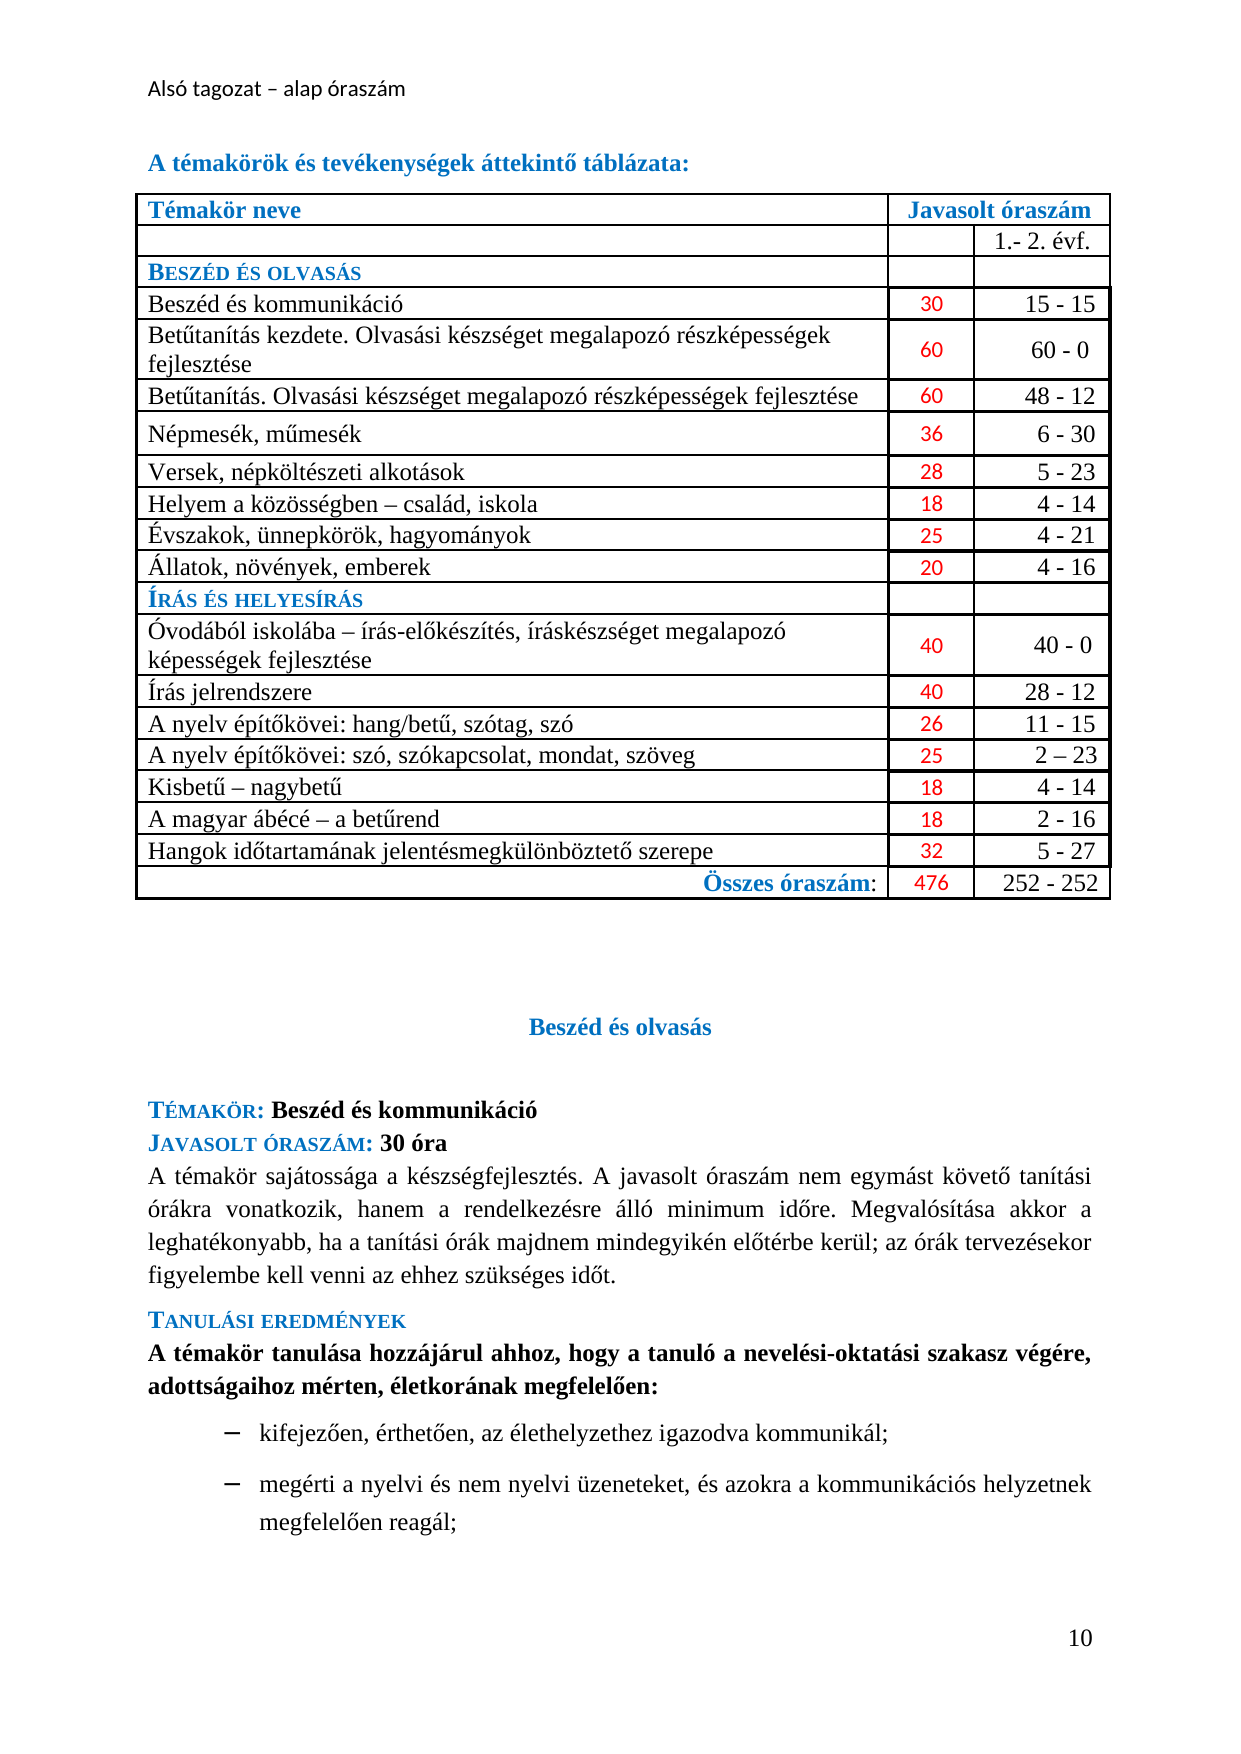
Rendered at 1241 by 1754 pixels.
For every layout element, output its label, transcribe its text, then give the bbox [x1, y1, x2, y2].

table_cell 60 [890, 381, 973, 410]
table_cell 36 [890, 413, 973, 454]
table_cell Versek, népköltészeti alkotások [138, 456, 887, 486]
subtitle Témakör: Beszéd és kommunikáció [148, 1095, 1093, 1123]
table_cell Óvodából iskolába – írás-előkészítés, íráskészséget megalapozó képességek fejlesztése [138, 615, 887, 674]
table_cell [889, 257, 973, 286]
table_cell Összes óraszám: [138, 867, 887, 897]
table_cell Hangok időtartamának jelentésmegkülönböztető szerepe [138, 835, 887, 865]
table_cell 28 - 12 [975, 677, 1108, 706]
list kifejezően, érthetően, az élethelyzethez igazodva kommunikál; [222, 1404, 1093, 1456]
table_cell [890, 584, 973, 613]
table_cell 25 [890, 741, 973, 769]
table_cell Betűtanítás kezdete. Olvasási készséget megalapozó részképességek fejlesztése [138, 320, 887, 378]
table_cell Írás jelrendszere [138, 676, 887, 706]
table_cell 26 [890, 709, 973, 737]
table_cell 4 - 16 [975, 553, 1108, 581]
table_cell 60 - 0 [975, 321, 1108, 378]
table_cell [138, 226, 887, 255]
table_cell 18 [890, 489, 973, 517]
table_cell [975, 257, 1109, 286]
table_cell [889, 226, 973, 255]
table_cell 476 [889, 868, 973, 897]
text A témakörök és tevékenységek áttekintő táblázata: [148, 148, 1093, 176]
table_cell 252 - 252 [975, 868, 1109, 897]
table_cell 4 - 21 [975, 521, 1108, 549]
table_cell Kisbetű – nagybetű [138, 771, 887, 801]
table_cell Beszéd és olvasás [138, 257, 887, 286]
table_cell 40 [890, 677, 973, 706]
table_cell 2 – 23 [975, 741, 1108, 769]
text A témakör tanulása hozzájárul ahhoz, hogy a tanuló a nevelési-oktatási szakasz végére, adottságaihoz mérten, életkorának megfelelően: [148, 1338, 1093, 1400]
table_cell Írás és helyesírás [138, 583, 887, 613]
table_header Témakör neve [138, 195, 887, 224]
subtitle Beszéd és olvasás [148, 1012, 1093, 1041]
table_cell Beszéd és kommunikáció [138, 288, 887, 317]
table_cell 40 [890, 616, 973, 674]
table_cell 2 - 16 [975, 804, 1108, 833]
table_cell 15 - 15 [975, 289, 1108, 317]
table_cell 18 [890, 773, 973, 801]
table_header Javasolt óraszám [889, 195, 1109, 224]
table_cell 20 [890, 553, 973, 581]
table_cell 11 - 15 [975, 709, 1108, 737]
table_cell 32 [890, 836, 973, 865]
table_cell 1.- 2. évf. [975, 226, 1109, 255]
table_cell 18 [890, 804, 973, 833]
subtitle Tanulási eredmények [148, 1305, 1093, 1334]
table_cell Évszakok, ünnepkörök, hagyományok [138, 520, 887, 549]
table_cell 4 - 14 [975, 489, 1108, 517]
table_cell 40 - 0 [975, 616, 1108, 674]
table_cell 4 - 14 [975, 773, 1108, 801]
table_cell 25 [890, 521, 973, 549]
table_cell A nyelv építőkövei: hang/betű, szótag, szó [138, 708, 887, 737]
table_cell 30 [890, 289, 973, 317]
table_cell 5 - 27 [975, 836, 1108, 865]
table_cell 6 - 30 [975, 413, 1108, 454]
list megérti a nyelvi és nem nyelvi üzeneteket, és azokra a kommunikációs helyzetnek megfelelően reagál; [222, 1456, 1093, 1536]
table_cell A nyelv építőkövei: szó, szókapcsolat, mondat, szöveg [138, 740, 887, 769]
table_cell Helyem a közösségben – család, iskola [138, 488, 887, 517]
table_cell [975, 584, 1108, 613]
text A témakör sajátossága a készségfejlesztés. A javasolt óraszám nem egymást követő tanítási órákra vonatkozik, hanem a rendelkezésre álló minimum időre. Megvalósítása akkor a leghatékonyabb, ha a tanítási órák majdnem mindegyikén előtérbe kerül; az órák tervezésekor figyelembe kell venni az ehhez szükséges időt. [148, 1161, 1093, 1289]
table_cell Betűtanítás. Olvasási készséget megalapozó részképességek fejlesztése [138, 380, 887, 410]
table_cell Népmesék, műmesék [138, 412, 887, 454]
table_cell 28 [890, 457, 973, 486]
table_cell 60 [890, 321, 973, 378]
table_cell Állatok, növények, emberek [138, 551, 887, 581]
table_cell 48 - 12 [975, 381, 1108, 410]
text Javasolt óraszám: 30 óra [148, 1128, 1093, 1157]
table_cell A magyar ábécé – a betűrend [138, 803, 887, 833]
table_cell 5 - 23 [975, 457, 1108, 486]
